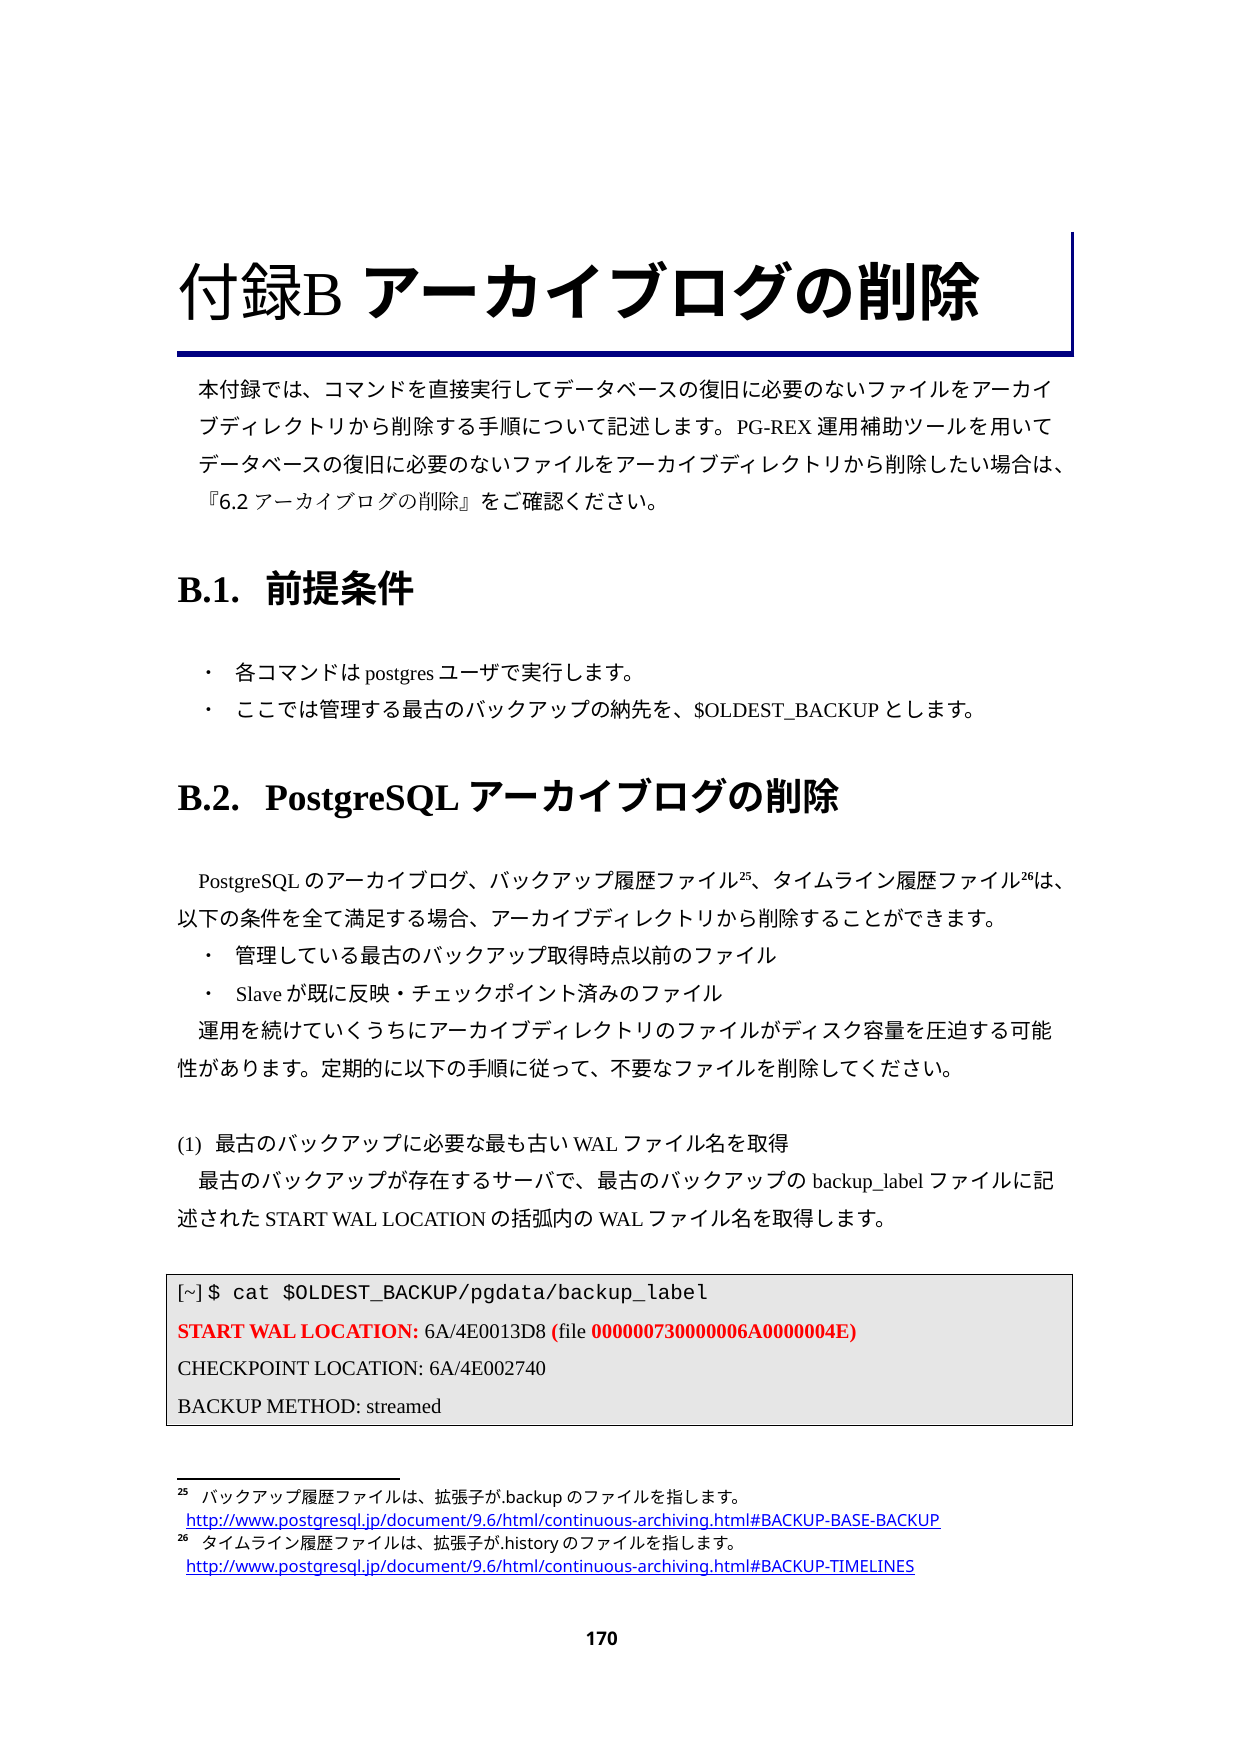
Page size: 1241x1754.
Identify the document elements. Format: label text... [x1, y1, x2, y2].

list 管理している最古のバックアップ取得時点以前のファイル [198, 936, 1054, 973]
list ここでは管理する最古のバックアップの納先を、$OLDEST_BACKUPとします。 [198, 690, 1054, 728]
text 本付録では、コマンドを直接実行してデータベースの復旧に必要のないファイルをアーカイブディレクトリから削除する手順について記述します。PG-REX運用補助ツールを用いてデータベースの復旧に必要のないファイルをアーカイブディレクトリから削除したい場合は、『6.2 アーカイブログの削除』をご確認ください。 [198, 369, 1054, 519]
list 最古のバックアップに必要な最も古いWALファイル名を取得 [177, 1123, 1054, 1161]
text アーカイブログの削除 [177, 232, 1071, 351]
list 各コマンドはpostgresユーザで実行します。 [198, 653, 1054, 690]
text 運用を続けていくうちにアーカイブディレクトリのファイルがディスク容量を圧迫する可能性があります。定期的に以下の手順に従って、不要なファイルを削除してください。 [177, 1011, 1054, 1086]
text PostgreSQLアーカイブログの削除 [177, 757, 1063, 832]
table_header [167, 1275, 1072, 1424]
text 前提条件 [177, 548, 1063, 623]
list Slaveが既に反映・チェックポイント済みのファイル [198, 973, 1054, 1011]
text PostgreSQLのアーカイブログ、バックアップ履歴ファイル、タイムライン履歴ファイルは、以下の条件を全て満足する場合、アーカイブディレクトリから削除することができます。 [177, 861, 1054, 936]
text 最古のバックアップが存在するサーバで、最古のバックアップのbackup_labelファイルに記述されたSTART WAL LOCATIONの括弧内のWALファイル名を取得します。 [177, 1161, 1054, 1236]
